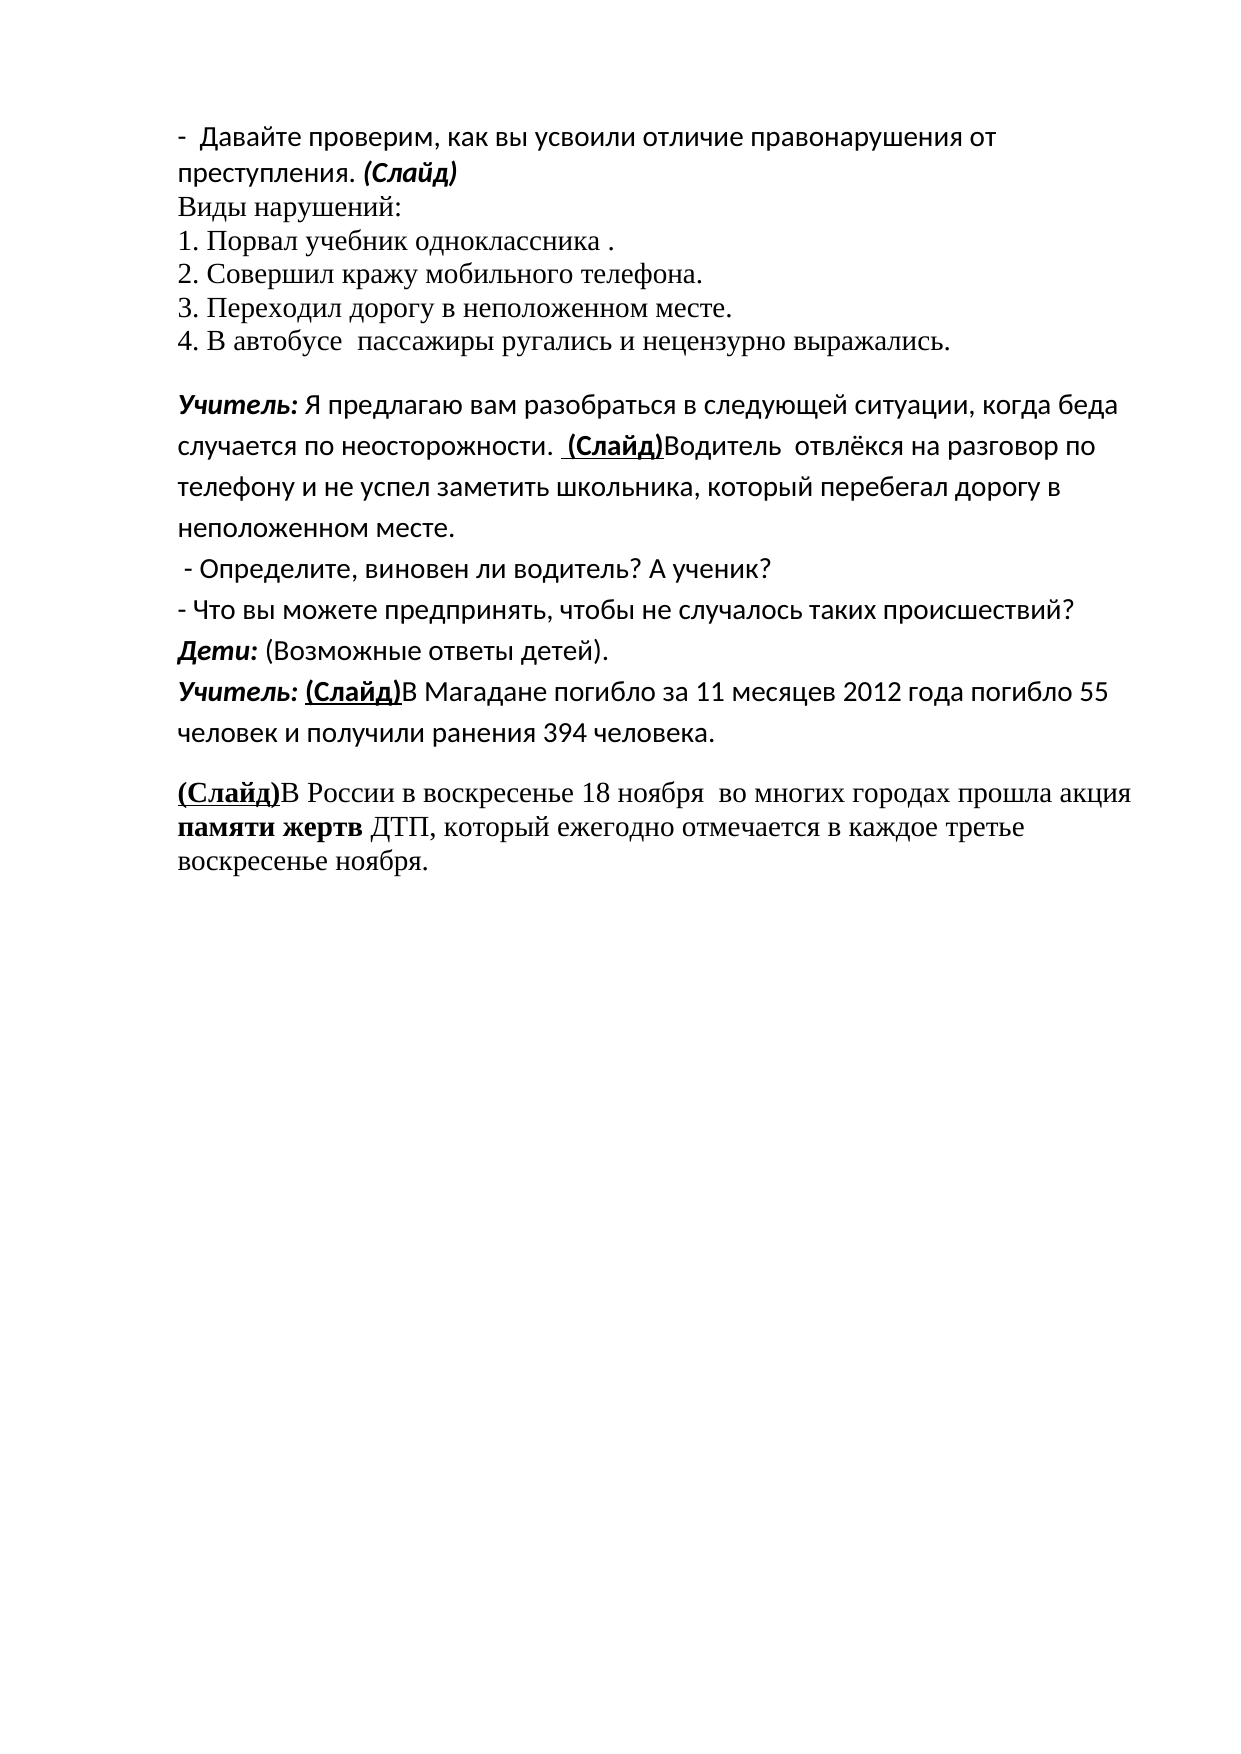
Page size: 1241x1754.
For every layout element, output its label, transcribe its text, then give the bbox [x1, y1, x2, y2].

text - Давайте проверим, как вы усвоили отличие правонарушения от преступления. (Слайд) Виды нарушений: 1. Порвал учебник одноклассника . 2. Совершил кражу мобильного телефона. 3. Переходил дорогу в неположенном месте. 4. В автобусе пассажиры ругались и нецензурно выражались. [177, 118, 1152, 357]
text Учитель: Я предлагаю вам разобраться в следующей ситуации, когда беда случается по неосторожности. (Слайд)Водитель отвлёкся на разговор по телефону и не успел заметить школьника, который перебегал дорогу в неположенном месте. - Определите, виновен ли водитель? А ученик? - Что вы можете предпринять, чтобы не случалось таких происшествий? Дети: (Возможные ответы детей). Учитель: (Слайд)В Магадане погибло за 11 месяцев 2012 года погибло 55 человек и получили ранения 394 человека. [177, 386, 1152, 749]
text (Слайд)В России в воскресенье 18 ноября во многих городах прошла акция памяти жертв ДТП, который ежегодно отмечается в каждое третье воскресенье ноября. [177, 776, 1152, 876]
